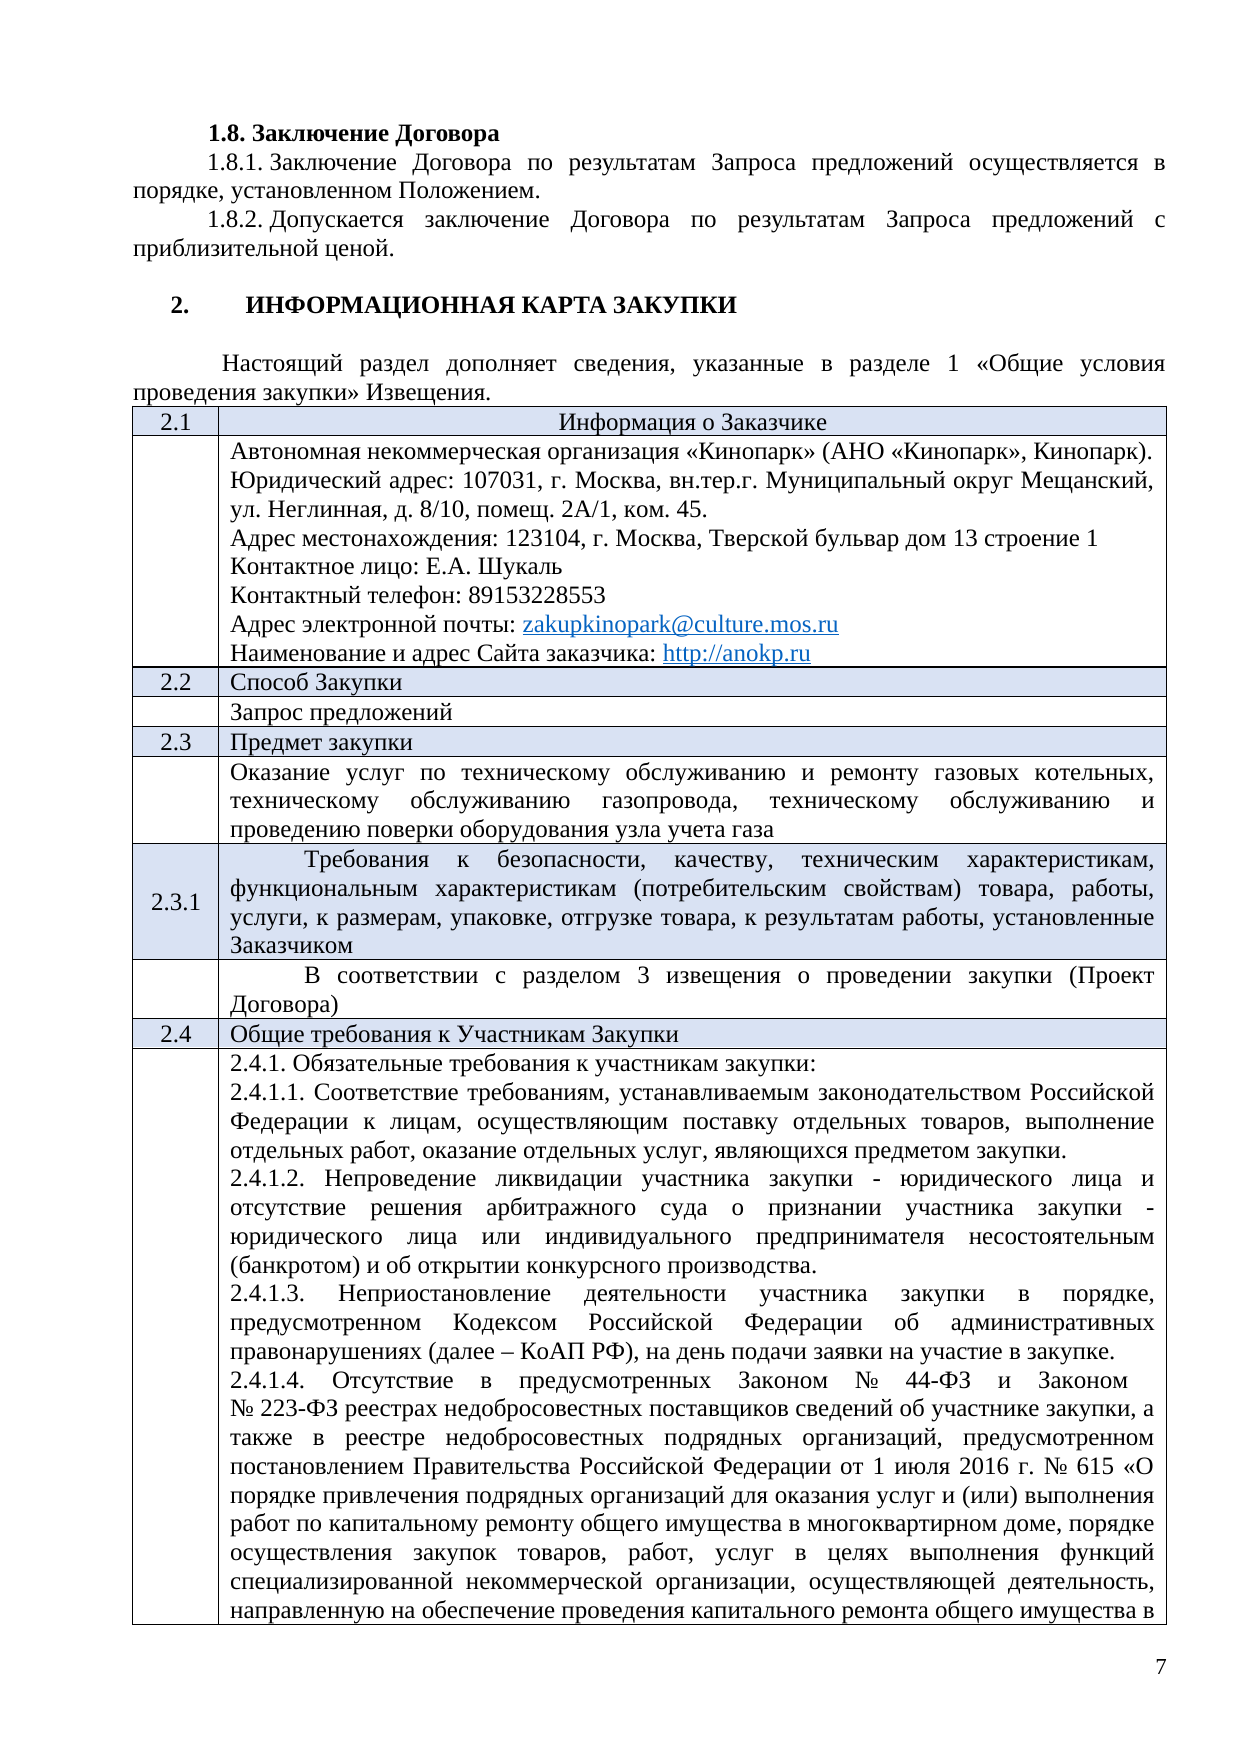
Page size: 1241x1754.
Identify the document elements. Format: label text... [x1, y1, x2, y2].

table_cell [219, 1049, 1166, 1623]
table_header Информация о Заказчике [219, 407, 1166, 435]
table_cell [133, 436, 218, 666]
table_cell 2.3.1 [133, 844, 218, 959]
table_cell 2.4 [133, 1019, 218, 1047]
table_cell 2.3 [133, 727, 218, 756]
table_cell [133, 697, 218, 726]
table_cell Общие требования к Участникам Закупки [219, 1019, 1166, 1047]
table_cell [133, 960, 218, 1018]
table_cell [133, 1049, 218, 1623]
table_cell Автономная некоммерческая организация «Кинопарк» (АНО «Кинопарк», Кинопарк). Юридический адрес: 107031, г. Москва, вн.тер.г. Муниципальный округ Мещанский, ул. Неглинная, д. 8/10, помещ. 2А/1, ком. 45. Адрес местонахождения: 123104, г. Москва, Тверской бульвар дом 13 строение 1 Контактное лицо: Е.А. Шукаль Контактный телефон: 89153228553 Адрес электронной почты: zakupkinopark@culture.mos.ru Наименование и адрес Сайта заказчика: http://anokp.ru [219, 436, 1166, 666]
table_cell Оказание услуг по техническому обслуживанию и ремонту газовых котельных, техническому обслуживанию газопровода, техническому обслуживанию и проведению поверки оборудования узла учета газа [219, 757, 1166, 843]
list Заключение Договора по результатам Запроса предложений осуществляется в порядке, установленном Положением. [133, 147, 1167, 204]
table_header 2.1 [133, 407, 218, 435]
table_cell Запрос предложений [219, 697, 1166, 726]
table_cell Требования к безопасности, качеству, техническим характеристикам, функциональным характеристикам (потребительским свойствам) товара, работы, услуги, к размерам, упаковке, отгрузке товара, к результатам работы, установленные Заказчиком [219, 844, 1166, 959]
table_cell 2.2 [133, 668, 218, 696]
table_cell Способ Закупки [219, 668, 1166, 696]
table_cell В соответствии с разделом 3 извещения о проведении закупки (Проект Договора) [219, 960, 1166, 1018]
list Заключение Договора [208, 118, 1167, 147]
table_cell [133, 757, 218, 843]
list Допускается заключение Договора по результатам Запроса предложений с приблизительной ценой. [133, 204, 1167, 262]
table_cell Предмет закупки [219, 727, 1166, 756]
list ИНФОРМАЦИОННАЯ КАРТА ЗАКУПКИ [170, 291, 1167, 319]
text Настоящий раздел дополняет сведения, указанные в разделе 1 «Общие условия проведения закупки» Извещения. [133, 348, 1167, 406]
